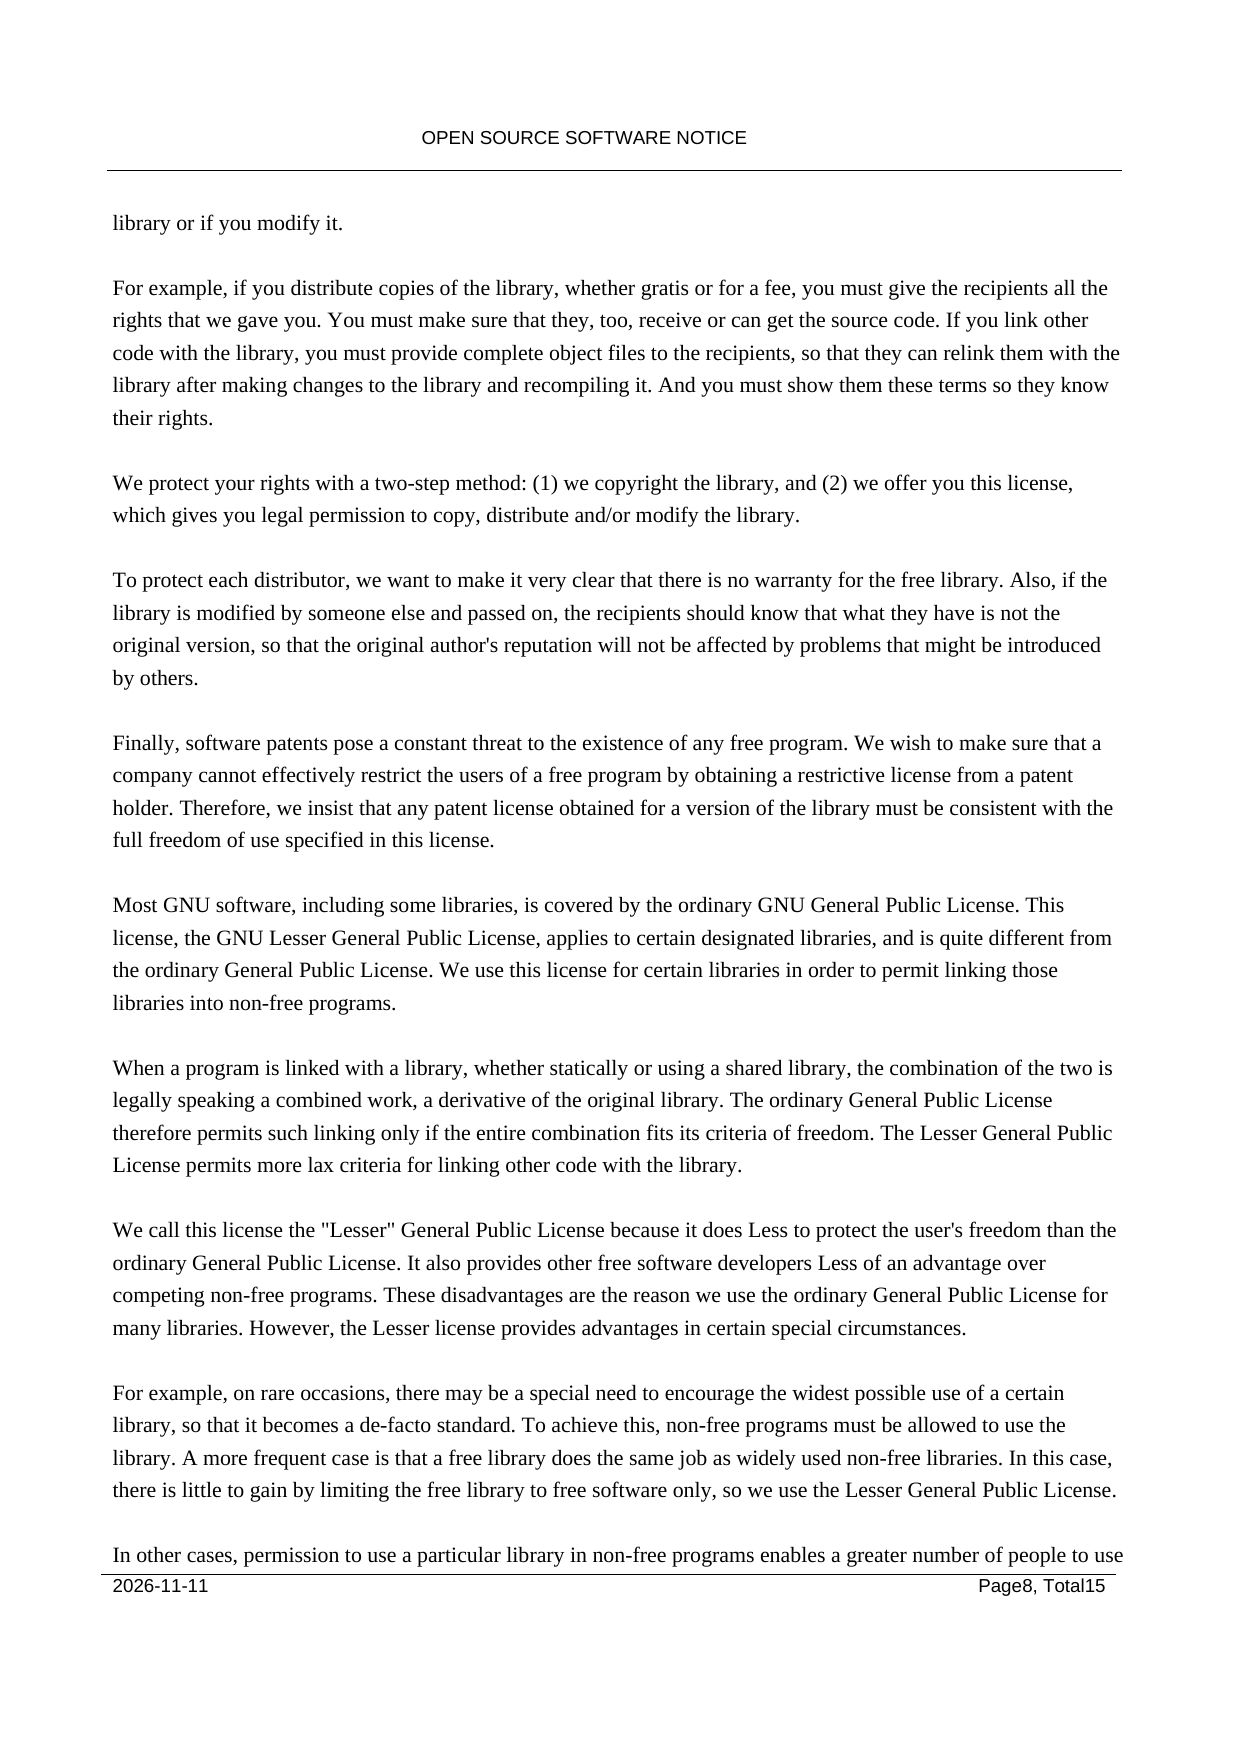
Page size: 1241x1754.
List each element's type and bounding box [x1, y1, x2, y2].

text [112, 206, 1128, 1571]
